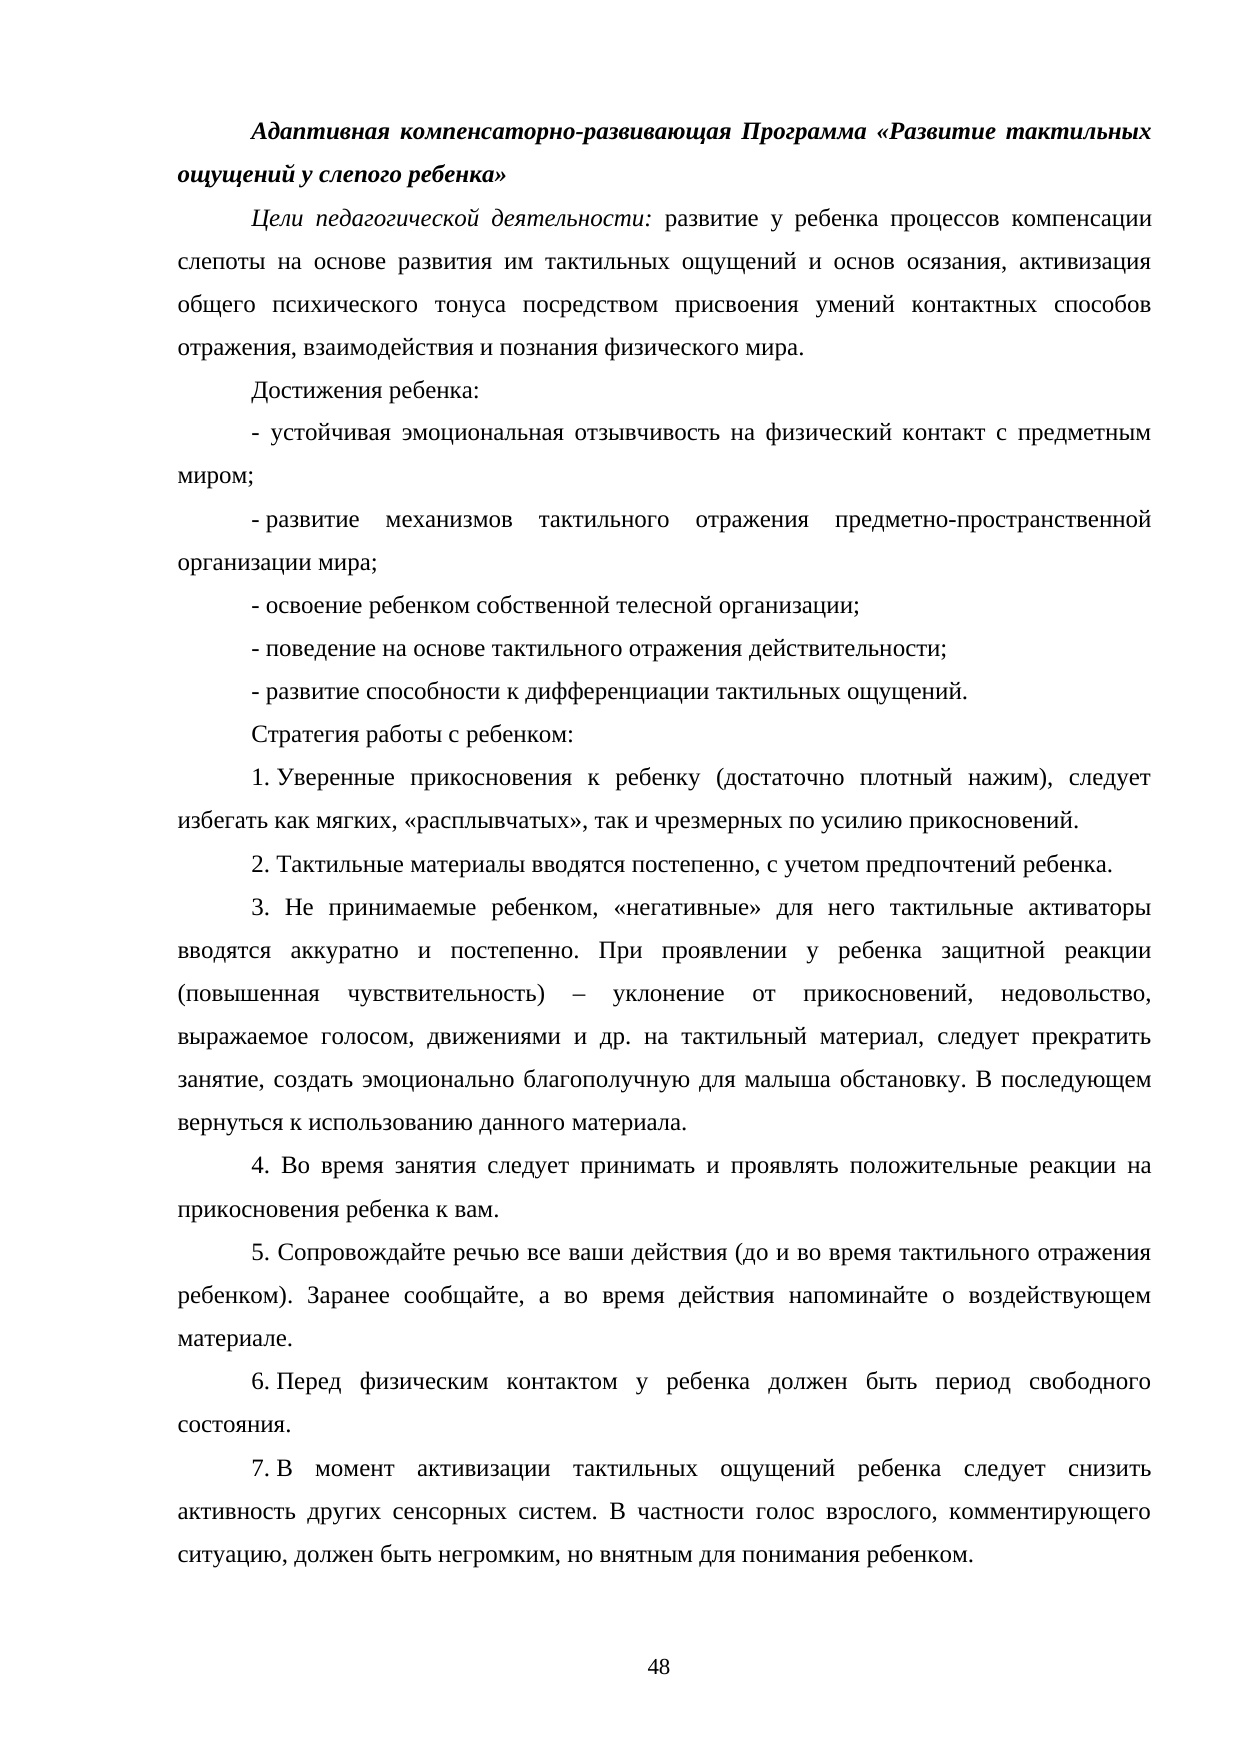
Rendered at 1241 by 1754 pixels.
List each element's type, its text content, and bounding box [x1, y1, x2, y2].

list освоение ребенком собственной телесной организации; [177, 590, 1176, 619]
list развитие механизмов тактильного отражения предметно-пространственной организации мира; [177, 504, 1152, 576]
text Достижения ребенка: [251, 375, 1176, 404]
list Уверенные прикосновения к ребенку (достаточно плотный нажим), следует избегать как мягких, «расплывчатых», так и чрезмерных по усилию прикосновений. [177, 762, 1152, 834]
list Не принимаемые ребенком, «негативные» для него тактильные активаторы вводятся аккуратно и постепенно. При проявлении у ребенка защитной реакции (повышенная чувствительность) – уклонение от прикосновений, недовольство, выражаемое голосом, движениями и др. на тактильный материал, следует прекратить занятие, создать эмоционально благополучную для малыша обстановку. В последующем вернуться к использованию данного материала. [177, 892, 1152, 1136]
list Сопровождайте речью все ваши действия (до и во время тактильного отражения ребенком). Заранее сообщайте, а во время действия напоминайте о воздействующем материале. [177, 1237, 1152, 1352]
list Перед физическим контактом у ребенка должен быть период свободного состояния. [177, 1366, 1152, 1438]
list поведение на основе тактильного отражения действительности; [177, 633, 1176, 662]
text Цели педагогической деятельности: развитие у ребенка процессов компенсации слепоты на основе развития им тактильных ощущений и основ осязания, активизация общего психического тонуса посредством присвоения умений контактных способов отражения, взаимодействия и познания физического мира. [177, 203, 1152, 361]
list развитие способности к дифференциации тактильных ощущений. Стратегия работы с ребенком: [251, 676, 968, 748]
list Тактильные материалы вводятся постепенно, с учетом предпочтений ребенка. [177, 849, 1176, 877]
subtitle Адаптивная компенсаторно-развивающая Программа «Развитие тактильных ощущений у слепого ребенка» [177, 116, 1152, 188]
list В момент активизации тактильных ощущений ребенка следует снизить активность других сенсорных систем. В частности голос взрослого, комментирующего ситуацию, должен быть негромким, но внятным для понимания ребенком. [177, 1453, 1152, 1568]
list Во время занятия следует принимать и проявлять положительные реакции на прикосновения ребенка к вам. [177, 1151, 1152, 1222]
list устойчивая эмоциональная отзывчивость на физический контакт с предметным миром; [177, 417, 1152, 489]
